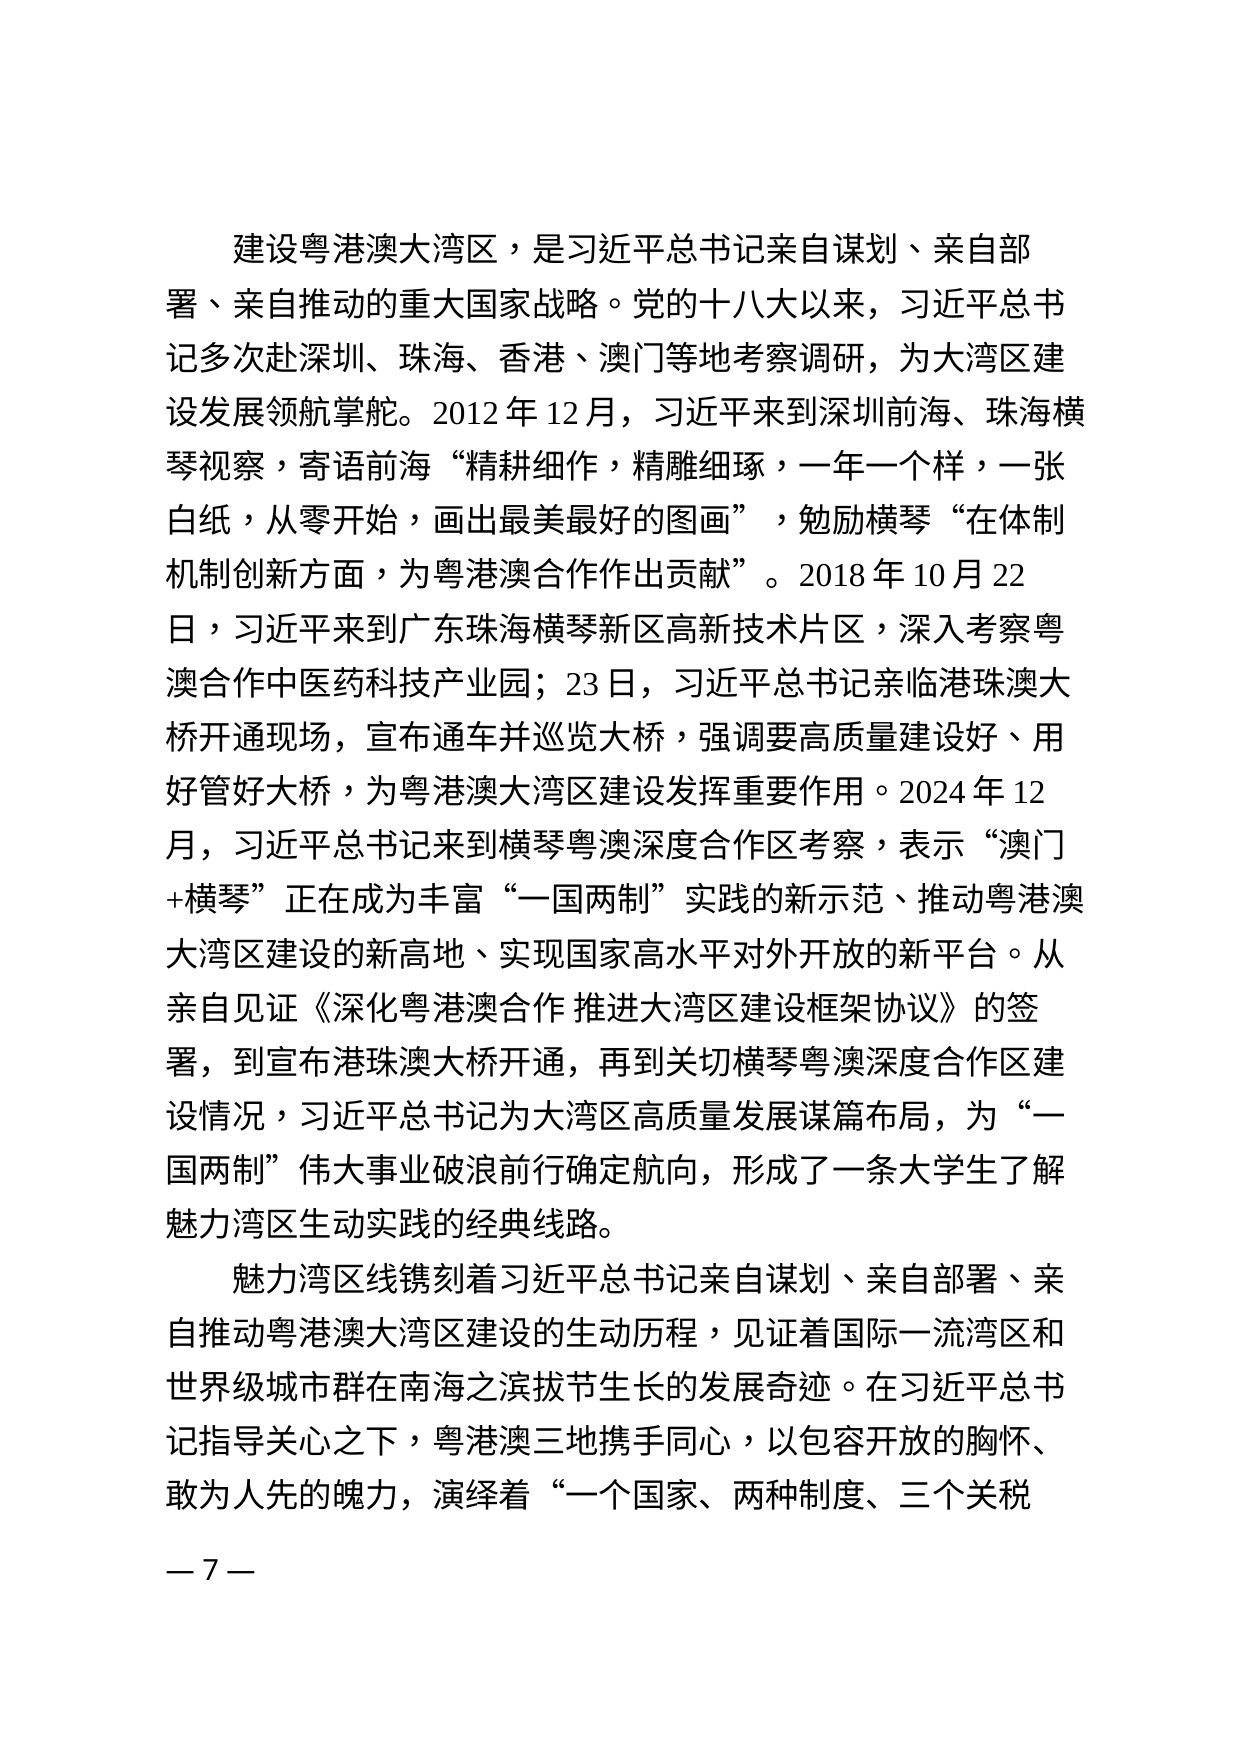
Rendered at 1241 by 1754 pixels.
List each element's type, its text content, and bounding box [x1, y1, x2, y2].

text 建设粤港澳大湾区，是习近平总书记亲自谋划、亲自部署、亲自推动的重大国家战略。党的十八大以来，习近平总书记多次赴深圳、珠海、香港、澳门等地考察调研，为大湾区建设发展领航掌舵。2012年12月，习近平来到深圳前海、珠海横琴视察，寄语前海“精耕细作，精雕细琢，一年一个样，一张白纸，从零开始，画出最美最好的图画”，勉励横琴“在体制机制创新方面，为粤港澳合作作出贡献”。2018年10月22日，习近平来到广东珠海横琴新区高新技术片区，深入考察粤澳合作中医药科技产业园；23日，习近平总书记亲临港珠澳大桥开通现场，宣布通车并巡览大桥，强调要高质量建设好、用好管好大桥，为粤港澳大湾区建设发挥重要作用。2024年12月，习近平总书记来到横琴粤澳深度合作区考察，表示“澳门+横琴”正在成为丰富“一国两制”实践的新示范、推动粤港澳大湾区建设的新高地、实现国家高水平对外开放的新平台。从亲自见证《深化粤港澳合作 推进大湾区建设框架协议》的签署，到宣布港珠澳大桥开通，再到关切横琴粤澳深度合作区建设情况，习近平总书记为大湾区高质量发展谋篇布局，为“一国两制”伟大事业破浪前行确定航向，形成了一条大学生了解魅力湾区生动实践的经典线路。 [165, 218, 1087, 1248]
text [165, 1248, 1087, 1518]
